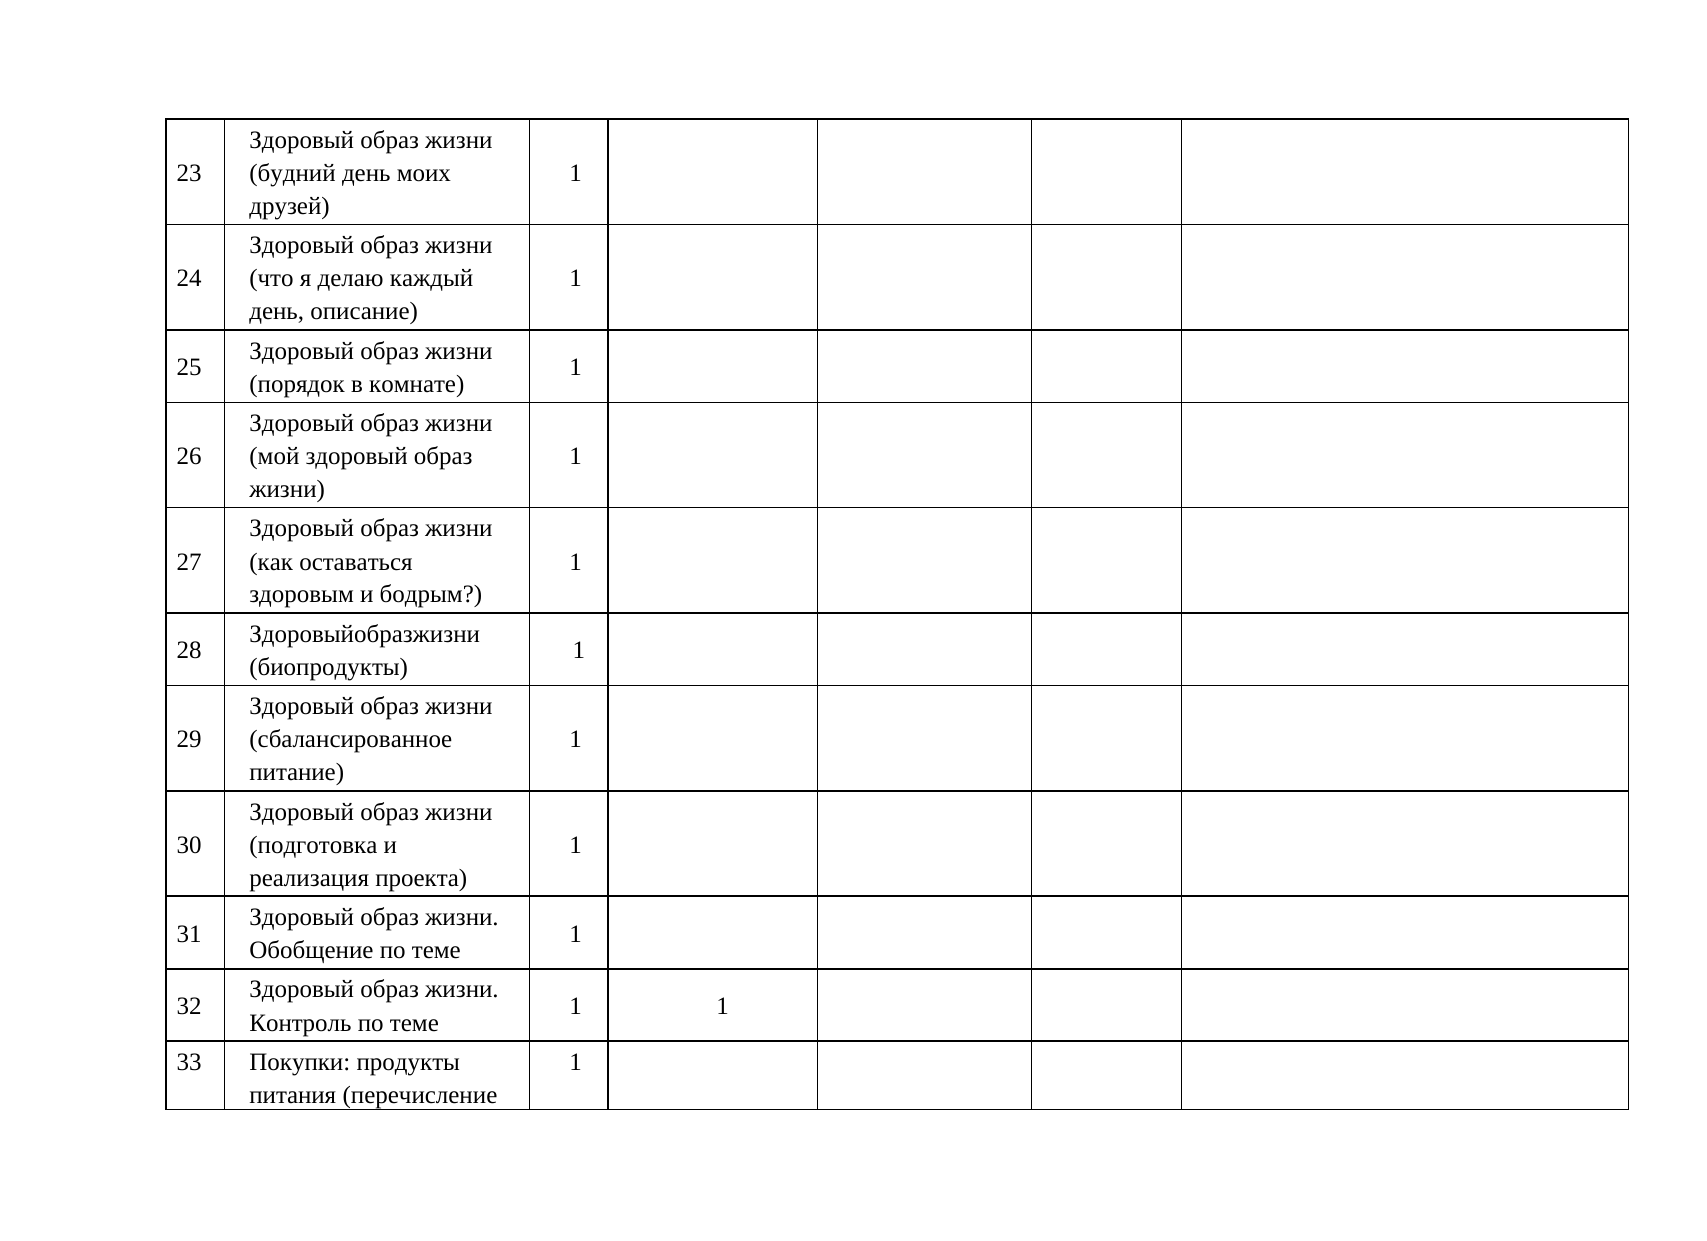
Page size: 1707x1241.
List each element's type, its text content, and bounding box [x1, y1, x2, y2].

table_cell [1182, 403, 1628, 507]
table_cell [818, 331, 1031, 401]
table_cell Здоровый образ жизни. Обобщение по теме [225, 897, 529, 968]
table_cell 1 [530, 1042, 607, 1109]
table_cell [1182, 614, 1628, 684]
table_cell [609, 403, 817, 507]
table_cell 25 [167, 331, 224, 401]
table_cell [818, 792, 1031, 895]
table_cell Здоровый образ жизни (сбалансированное питание) [225, 686, 529, 790]
table_cell [818, 970, 1031, 1040]
table_cell 1 [530, 508, 607, 612]
table_cell [1032, 614, 1181, 684]
table_cell 23 [167, 120, 224, 223]
table_cell Здоровый образ жизни (будний день моих друзей) [225, 120, 529, 223]
table_cell Здоровый образ жизни (подготовка и реализация проекта) [225, 792, 529, 895]
table_cell [1182, 331, 1628, 401]
table_cell [818, 686, 1031, 790]
table_cell [1182, 120, 1628, 223]
table_cell [1182, 792, 1628, 895]
table_cell [1032, 897, 1181, 968]
table_cell [609, 120, 817, 223]
table_cell 30 [167, 792, 224, 895]
table_cell 1 [530, 120, 607, 223]
table_cell [1032, 970, 1181, 1040]
table_cell [818, 897, 1031, 968]
table_cell [609, 225, 817, 329]
table_cell Здоровый образ жизни. Контроль по теме [225, 970, 529, 1040]
table_cell 31 [167, 897, 224, 968]
table_cell 33 [167, 1042, 224, 1109]
table_cell 1 [530, 331, 607, 401]
table_cell Здоровый образ жизни (мой здоровый образ жизни) [225, 403, 529, 507]
table_cell 1 [530, 403, 607, 507]
table_cell [609, 1042, 817, 1109]
table_cell [1182, 1042, 1628, 1109]
table_cell 29 [167, 686, 224, 790]
table_cell Здоровый образ жизни (что я делаю каждый день, описание) [225, 225, 529, 329]
table_cell [1032, 1042, 1181, 1109]
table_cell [225, 1042, 529, 1109]
table_cell Здоровый образ жизни (как оставаться здоровым и бодрым?) [225, 508, 529, 612]
table_cell [1032, 686, 1181, 790]
table_cell [818, 225, 1031, 329]
table_cell [818, 120, 1031, 223]
table_cell [1032, 403, 1181, 507]
table_cell 1 [530, 897, 607, 968]
table_cell [1182, 686, 1628, 790]
table_cell [818, 614, 1031, 684]
table_cell 1 [530, 225, 607, 329]
table_cell 1 [530, 686, 607, 790]
table_cell 27 [167, 508, 224, 612]
table_cell [1182, 970, 1628, 1040]
table_cell 1 [530, 970, 607, 1040]
table_cell 28 [167, 614, 224, 684]
table_cell 32 [167, 970, 224, 1040]
table_cell 24 [167, 225, 224, 329]
table_cell Здоровый образ жизни (порядок в комнате) [225, 331, 529, 401]
table_cell [609, 331, 817, 401]
table_cell Здоровыйобразжизни (биопродукты) [225, 614, 529, 684]
table_cell [1032, 331, 1181, 401]
table_cell 1 [530, 792, 607, 895]
table_cell [818, 1042, 1031, 1109]
table_cell [609, 508, 817, 612]
table_cell [1032, 508, 1181, 612]
table_cell [609, 686, 817, 790]
table_cell [1032, 792, 1181, 895]
table_cell [609, 897, 817, 968]
table_cell 1 [530, 614, 607, 684]
table_cell [1032, 225, 1181, 329]
table_cell [1182, 897, 1628, 968]
table_cell [609, 792, 817, 895]
table_cell [1182, 508, 1628, 612]
table_cell [609, 614, 817, 684]
table_cell [818, 508, 1031, 612]
table_cell [1182, 225, 1628, 329]
table_cell [1032, 120, 1181, 223]
table_cell 1 [609, 970, 817, 1040]
table_cell 26 [167, 403, 224, 507]
table_cell [818, 403, 1031, 507]
